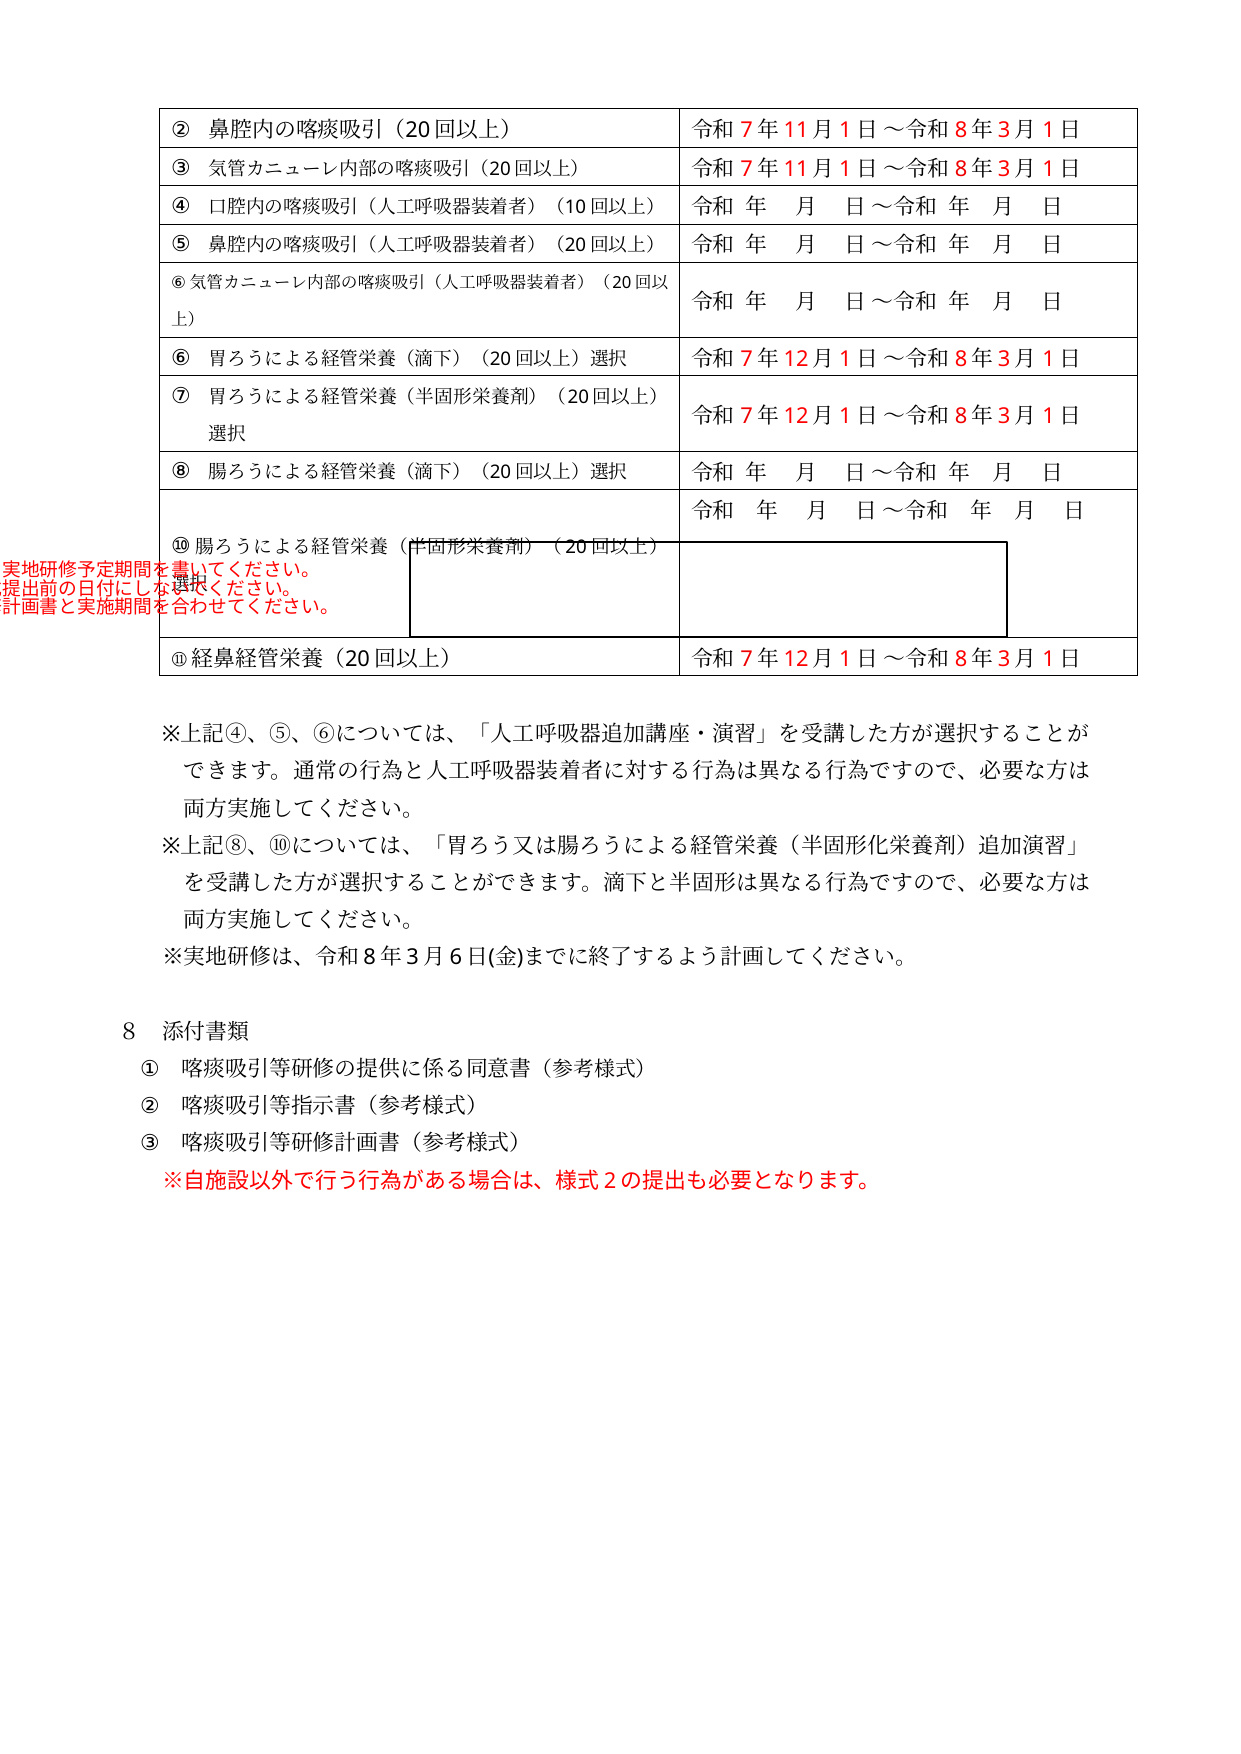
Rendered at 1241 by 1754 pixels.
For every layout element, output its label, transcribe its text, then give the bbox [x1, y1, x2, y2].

text ② 喀痰吸引等指示書（参考様式） [118, 1086, 1122, 1123]
table_cell 令和 年 月 日 ～令和 年 月 日 [680, 225, 1137, 262]
text ① 喀痰吸引等研修の提供に係る同意書（参考様式） [118, 1048, 1122, 1086]
table_cell 令和 年 月 日 ～令和 年 月 日 [680, 186, 1137, 223]
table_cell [680, 109, 1137, 147]
table_cell 鼻腔内の喀痰吸引（20回以上） [160, 109, 679, 147]
table_cell 胃ろうによる経管栄養（半固形栄養剤）（20回以上）選択 [160, 376, 679, 451]
table_cell 気管カニューレ内部の喀痰吸引（20回以上） [160, 148, 679, 185]
table_cell 令和 7年11月1日 ～令和 8年3月 1日 [680, 148, 1137, 185]
text ８ 添付書類 [118, 1011, 1122, 1048]
text ③ 喀痰吸引等研修計画書（参考様式） [118, 1123, 1122, 1160]
text ※自施設以外で行う行為がある場合は、様式2の提出も必要となります。 [118, 1160, 1122, 1197]
table_cell 胃ろうによる経管栄養（滴下）（20回以上）選択 [160, 338, 679, 375]
table_cell 令和 7年12月1日 ～令和 8年3月 1日 [680, 638, 1137, 675]
table_cell 令和 年 月 日 ～令和 年 月 日 [680, 452, 1137, 489]
text ※実地研修は、令和8年3月6日(金)までに終了するよう計画してください。 [118, 937, 1122, 974]
table_cell 令和 7年12月1日 ～令和 8年3月 1日 [680, 376, 1137, 451]
table_cell 令和 年 月 日 ～令和 年 月 日 [680, 490, 1137, 637]
table_cell 令和 7年12月1日 ～令和 8年3月 1日 [680, 338, 1137, 375]
table_cell ⑪経鼻経管栄養（20回以上） [160, 638, 679, 675]
table_cell 口腔内の喀痰吸引（人工呼吸器装着者）（10回以上） [160, 186, 679, 223]
table_cell ⑥気管カニューレ内部の喀痰吸引（人工呼吸器装着者）（20回以上） [160, 263, 679, 337]
table_cell 令和 年 月 日 ～令和 年 月 日 [680, 263, 1137, 337]
text ※上記⑧、⑩については、「胃ろう又は腸ろうによる経管栄養（半固形化栄養剤）追加演習」を受講した方が選択することができます。滴下と半固形は異なる行為ですので、必要な方は両方実施してください。 [162, 825, 1093, 937]
table_cell ⑩腸ろうによる経管栄養（半固形栄養剤）（20回以上）選択 [160, 490, 679, 637]
table_cell 腸ろうによる経管栄養（滴下）（20回以上）選択 [160, 452, 679, 489]
table_cell 鼻腔内の喀痰吸引（人工呼吸器装着者）（20回以上） [160, 225, 679, 262]
text ※上記④、⑤、⑥については、「人工呼吸器追加講座・演習」を受講した方が選択することができます。通常の行為と人工呼吸器装着者に対する行為は異なる行為ですので、必要な方は両方実施してください。 [162, 714, 1093, 825]
